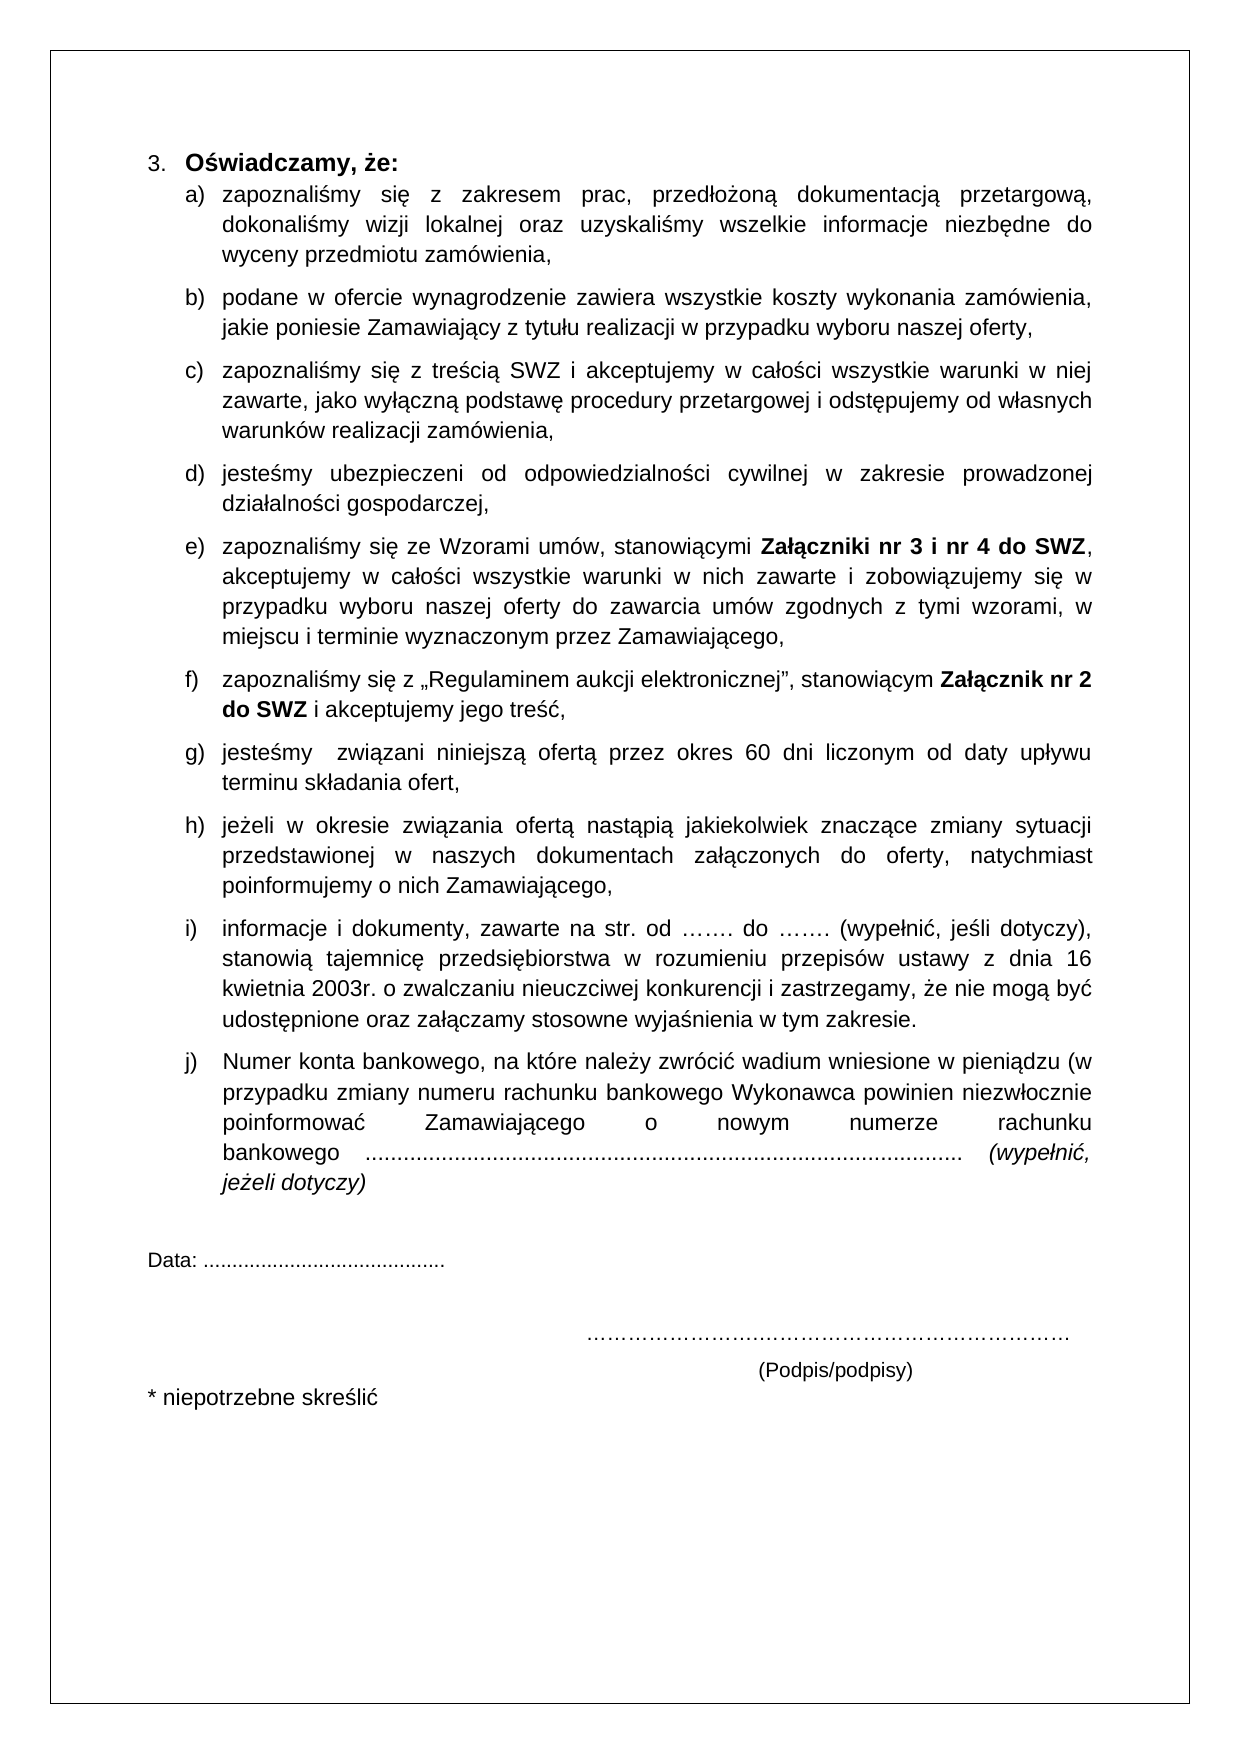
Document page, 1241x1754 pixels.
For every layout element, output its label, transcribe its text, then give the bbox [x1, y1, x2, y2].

text …………………….……………………………………… [147, 1321, 1078, 1345]
list jesteśmy związani niniejszą ofertą przez okres 60 dni liczonym od daty upływu terminu składania ofert, [185, 739, 1093, 796]
text * niepotrzebne skreślić [147, 1383, 1093, 1410]
list podane w ofercie wynagrodzenie zawiera wszystkie koszty wykonania zamówienia, jakie poniesie Zamawiający z tytułu realizacji w przypadku wyboru naszej oferty, [185, 284, 1093, 340]
list jeżeli w okresie związania ofertą nastąpią jakiekolwiek znaczące zmiany sytuacji przedstawionej w naszych dokumentach załączonych do oferty, natychmiast poinformujemy o nich Zamawiającego, [185, 812, 1093, 899]
text (Podpis/podpisy) [147, 1358, 1093, 1382]
text Data: .......................................... [147, 1248, 1078, 1272]
list Numer konta bankowego, na które należy zwrócić wadium wniesione w pieniądzu (w przypadku zmiany numeru rachunku bankowego Wykonawca powinien niezwłocznie poinformować Zamawiającego o nowym numerze rachunku bankowego .............................................................................................. (wypełnić, jeżeli dotyczy) [185, 1048, 1093, 1196]
list zapoznaliśmy się z zakresem prac, przedłożoną dokumentacją przetargową, dokonaliśmy wizji lokalnej oraz uzyskaliśmy wszelkie informacje niezbędne do wyceny przedmiotu zamówienia, [185, 181, 1093, 267]
list zapoznaliśmy się z treścią SWZ i akceptujemy w całości wszystkie warunki w niej zawarte, jako wyłączną podstawę procedury przetargowej i odstępujemy od własnych warunków realizacji zamówienia, [185, 357, 1093, 443]
list jesteśmy ubezpieczeni od odpowiedzialności cywilnej w zakresie prowadzonej działalności gospodarczej, [185, 460, 1093, 516]
list zapoznaliśmy się z „Regulaminem aukcji elektronicznej”, stanowiącym Załącznik nr 2 do SWZ i akceptujemy jego treść, [185, 666, 1093, 723]
list Oświadczamy, że: [147, 148, 1093, 176]
list informacje i dokumenty, zawarte na str. od ……. do ……. (wypełnić, jeśli dotyczy), stanowią tajemnicę przedsiębiorstwa w rozumieniu przepisów ustawy z dnia 16 kwietnia 2003r. o zwalczaniu nieuczciwej konkurencji i zastrzegamy, że nie mogą być udostępnione oraz załączamy stosowne wyjaśnienia w tym zakresie. [185, 915, 1093, 1032]
list zapoznaliśmy się ze Wzorami umów, stanowiącymi Załączniki nr 3 i nr 4 do SWZ, akceptujemy w całości wszystkie warunki w nich zawarte i zobowiązujemy się w przypadku wyboru naszej oferty do zawarcia umów zgodnych z tymi wzorami, w miejscu i terminie wyznaczonym przez Zamawiającego, [185, 533, 1093, 650]
